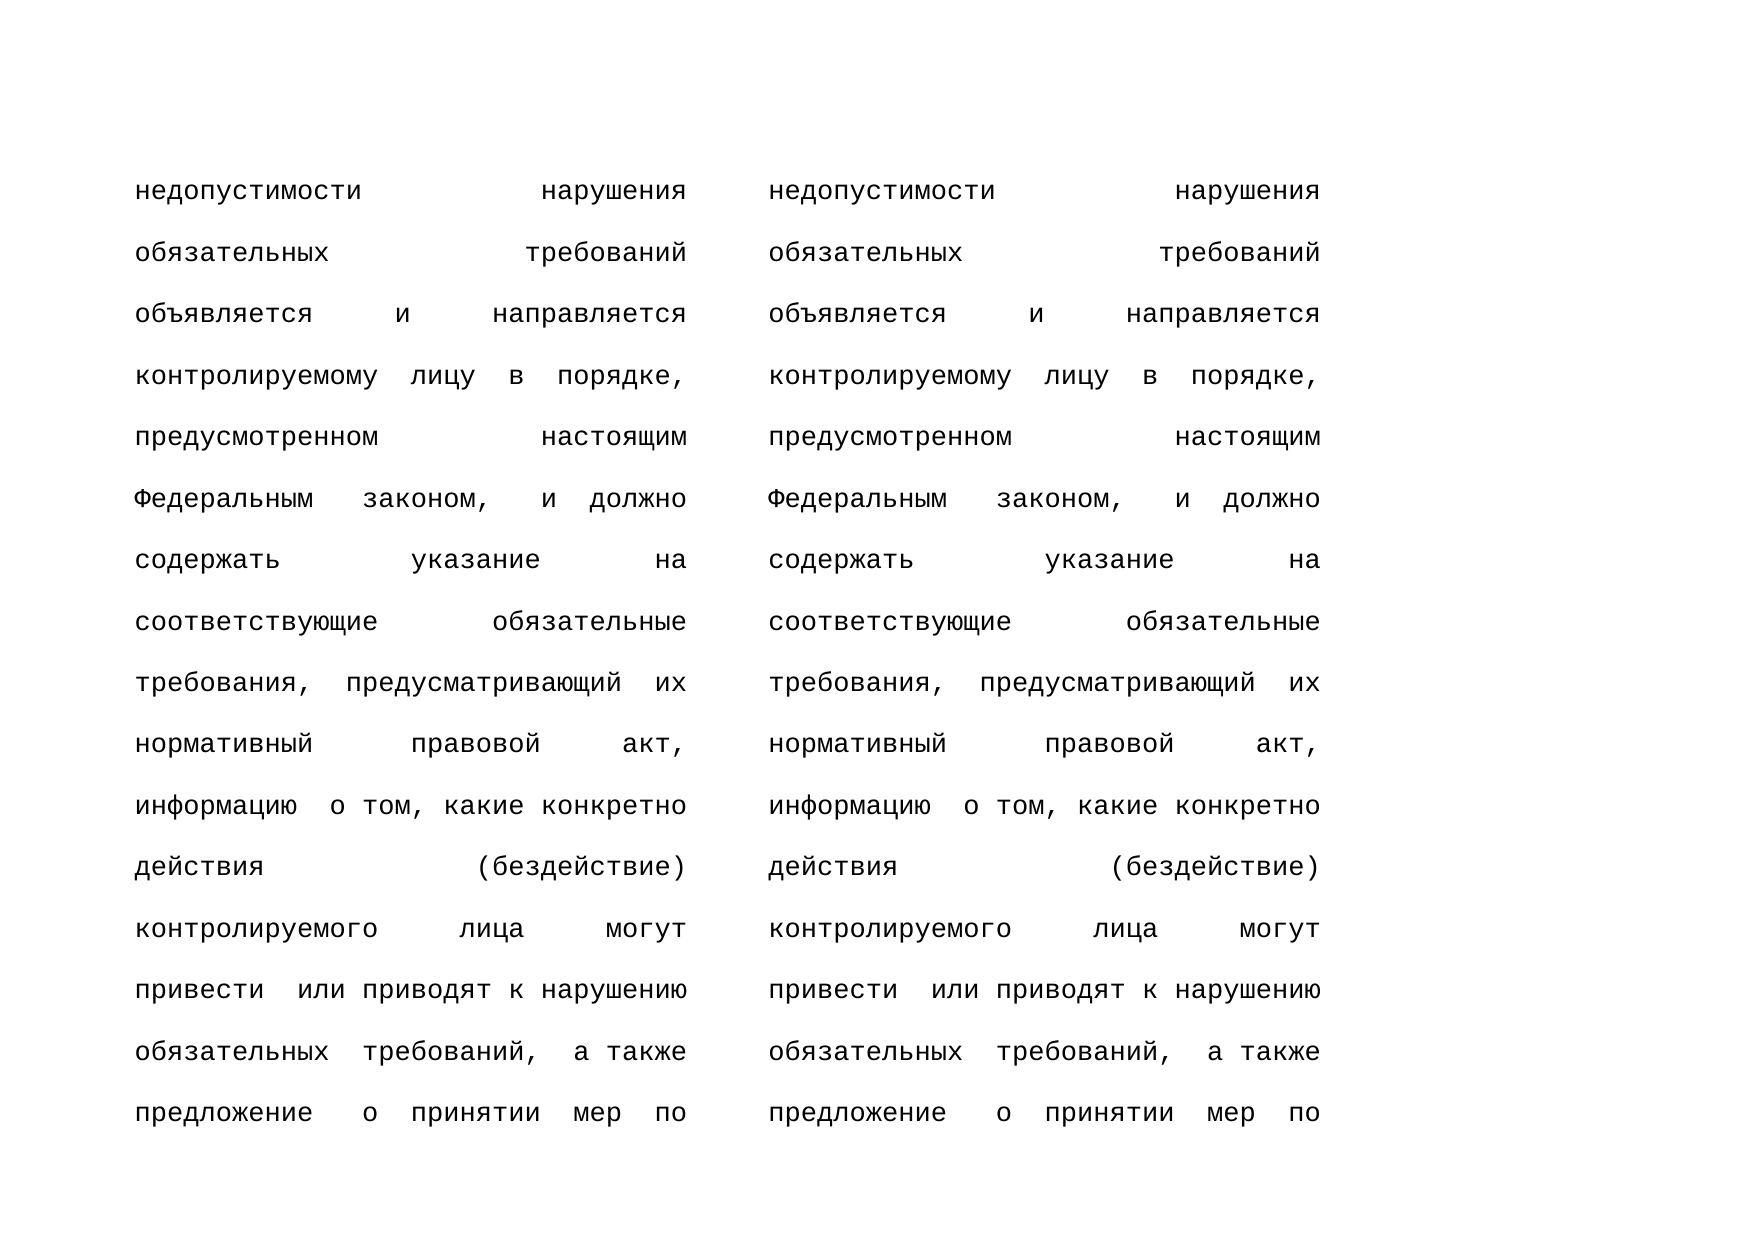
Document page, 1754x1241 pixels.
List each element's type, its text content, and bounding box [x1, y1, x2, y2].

text привести или приводят к нарушению привести или приводят к нарушению [118, 976, 1636, 1007]
text обязательных требований, а также обязательных требований, а также [118, 1038, 1636, 1068]
text содержать указание на содержать указание на [118, 546, 1636, 577]
text недопустимости нарушения недопустимости нарушения [118, 177, 1636, 208]
text требования, предусматривающий их требования, предусматривающий их [118, 669, 1636, 699]
text объявляется и направляется объявляется и направляется [118, 300, 1636, 331]
text нормативный правовой акт, нормативный правовой акт, [118, 730, 1636, 761]
text предложение о принятии мер по предложение о принятии мер по [118, 1099, 1636, 1130]
text действия (бездействие) действия (бездействие) [118, 853, 1636, 884]
text контролируемого лица могут контролируемого лица могут [118, 915, 1636, 945]
text предусмотренном настоящим предусмотренном настоящим [118, 423, 1636, 454]
text информацию о том, какие конкретно информацию о том, какие конкретно [118, 792, 1636, 822]
text Федеральным законом, и должно Федеральным законом, и должно [118, 484, 1636, 515]
text соответствующие обязательные соответствующие обязательные [118, 607, 1636, 638]
text обязательных требований обязательных требований [118, 239, 1636, 269]
text контролируемому лицу в порядке, контролируемому лицу в порядке, [118, 362, 1636, 392]
